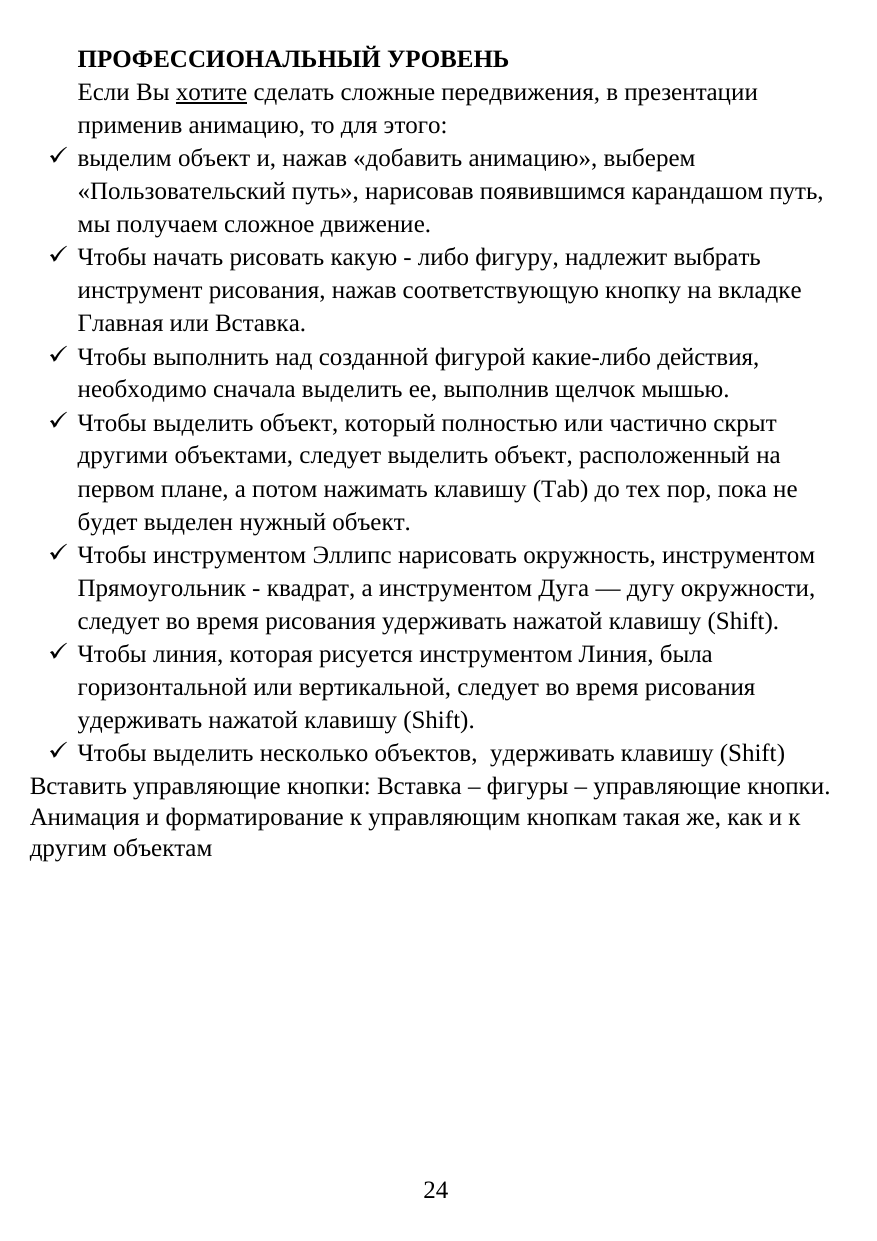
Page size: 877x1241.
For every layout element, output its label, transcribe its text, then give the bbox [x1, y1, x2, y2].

text Вставить управляющие кнопки: Вставка – фигуры – управляющие кнопки. Анимация и форматирование к управляющим кнопкам такая же, как и к другим объектам [29, 771, 842, 862]
text Если Вы хотите сделать сложные передвижения, в презентации применив анимацию, то для этого: [77, 77, 842, 139]
list Чтобы выделить несколько объектов, удерживать клавишу (Shift) [48, 738, 842, 767]
list Чтобы выделить объект, который полностью или частично скрыт другими объектами, следует выделить объект, расположенный на первом плане, а потом нажимать клавишу (Tab) до тех пор, пока не будет выделен нужный объект. [48, 408, 842, 535]
text ПРОФЕССИОНАЛЬНЫЙ УРОВЕНЬ [77, 44, 842, 73]
list Чтобы линия, которая рисуется инструментом Линия, была горизонтальной или вертикальной, следует во время рисования удерживать нажатой клавишу (Shift). [48, 639, 842, 733]
list выделим объект и, нажав «добавить анимацию», выберем «Пользовательский путь», нарисовав появившимся карандашом путь, мы получаем сложное движение. [48, 143, 842, 238]
list Чтобы выполнить над созданной фигурой какие-либо действия, необходимо сначала выделить ее, выполнив щелчок мышью. [48, 342, 842, 403]
list Чтобы начать рисовать какую - либо фигуру, надлежит выбрать инструмент рисования, нажав соответствующую кнопку на вкладке Главная или Вставка. [48, 242, 842, 337]
list Чтобы инструментом Эллипс нарисовать окружность, инструментом Прямоугольник - квадрат, а инструментом Дуга — дугу окружности, следует во время рисования удерживать нажатой клавишу (Shift). [48, 540, 842, 634]
